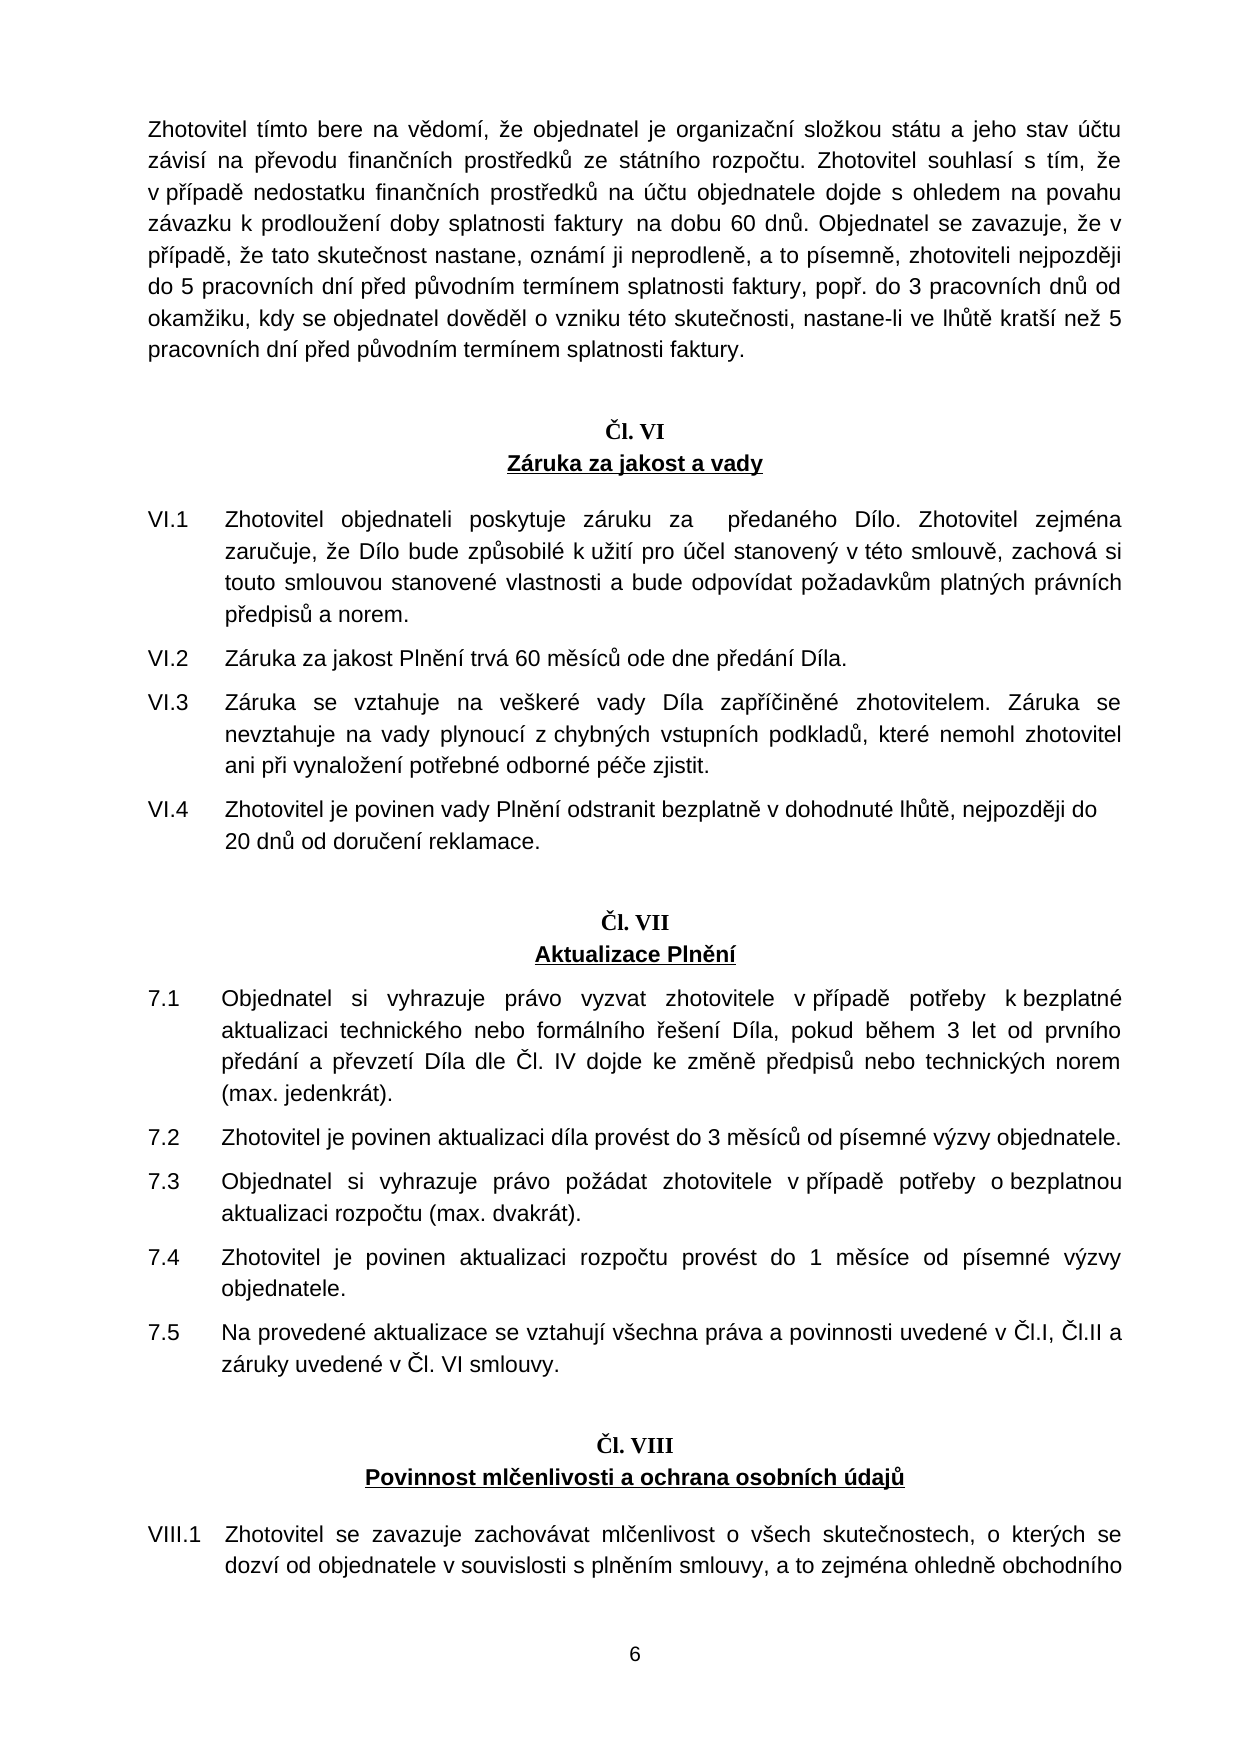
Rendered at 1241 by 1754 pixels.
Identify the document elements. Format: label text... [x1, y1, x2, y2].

list 7.5 Na provedené aktualizace se vztahují všechna práva a povinnosti uvedené v Čl.I, Čl.II a záruky uvedené v Čl. VI smlouvy. [148, 1319, 1122, 1377]
list Zhotovitel tímto bere na vědomí, že objednatel je organizační složkou státu a jeho stav účtu závisí na převodu finančních prostředků ze státního rozpočtu. Zhotovitel souhlasí s tím, že v případě nedostatku finančních prostředků na účtu objednatele dojde s ohledem na povahu závazku k prodloužení doby splatnosti faktury na dobu 60 dnů. Objednatel se zavazuje, že v případě, že tato skutečnost nastane, oznámí ji neprodleně, a to písemně, zhotoviteli nejpozději do 5 pracovních dní před původním termínem splatnosti faktury, popř. do 3 pracovních dnů od okamžiku, kdy se objednatel dověděl o vzniku této skutečnosti, nastane-li ve lhůtě kratší než 5 pracovních dní před původním termínem splatnosti faktury. [148, 116, 1122, 363]
list 7.1 Objednatel si vyhrazuje právo vyzvat zhotovitele v případě potřeby k bezplatné aktualizaci technického nebo formálního řešení Díla, pokud během 3 let od prvního předání a převzetí Díla dle Čl. IV dojde ke změně předpisů nebo technických norem (max. jedenkrát). [148, 985, 1122, 1106]
list Zhotovitel je povinen vady Plnění odstranit bezplatně v dohodnuté lhůtě, nejpozději do 20 dnů od doručení reklamace. [148, 796, 1122, 854]
list Záruka za jakost Plnění trvá 60 měsíců ode dne předání Díla. [148, 645, 1122, 671]
list Aktualizace Plnění [148, 941, 1122, 967]
list 7.4 Zhotovitel je povinen aktualizaci rozpočtu provést do 1 měsíce od písemné výzvy objednatele. [148, 1243, 1122, 1301]
list Záruka se vztahuje na veškeré vady Díla zapříčiněné zhotovitelem. Záruka se nevztahuje na vady plynoucí z chybných vstupních podkladů, které nemohl zhotovitel ani při vynaložení potřebné odborné péče zjistit. [148, 689, 1122, 778]
text Záruka za jakost a vady [148, 418, 1122, 476]
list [148, 1521, 1122, 1578]
list Zhotovitel objednateli poskytuje záruku za předaného Dílo. Zhotovitel zejména zaručuje, že Dílo bude způsobilé k užití pro účel stanovený v této smlouvě, zachová si touto smlouvou stanovené vlastnosti a bude odpovídat požadavkům platných právních předpisů a norem. [148, 506, 1122, 627]
list 7.3 Objednatel si vyhrazuje právo požádat zhotovitele v případě potřeby o bezplatnou aktualizaci rozpočtu (max. dvakrát). [148, 1168, 1122, 1226]
list 7.2 Zhotovitel je povinen aktualizaci díla provést do 3 měsíců od písemné výzvy objednatele. [148, 1124, 1122, 1150]
text Povinnost mlčenlivosti a ochrana osobních údajů [148, 1432, 1122, 1490]
